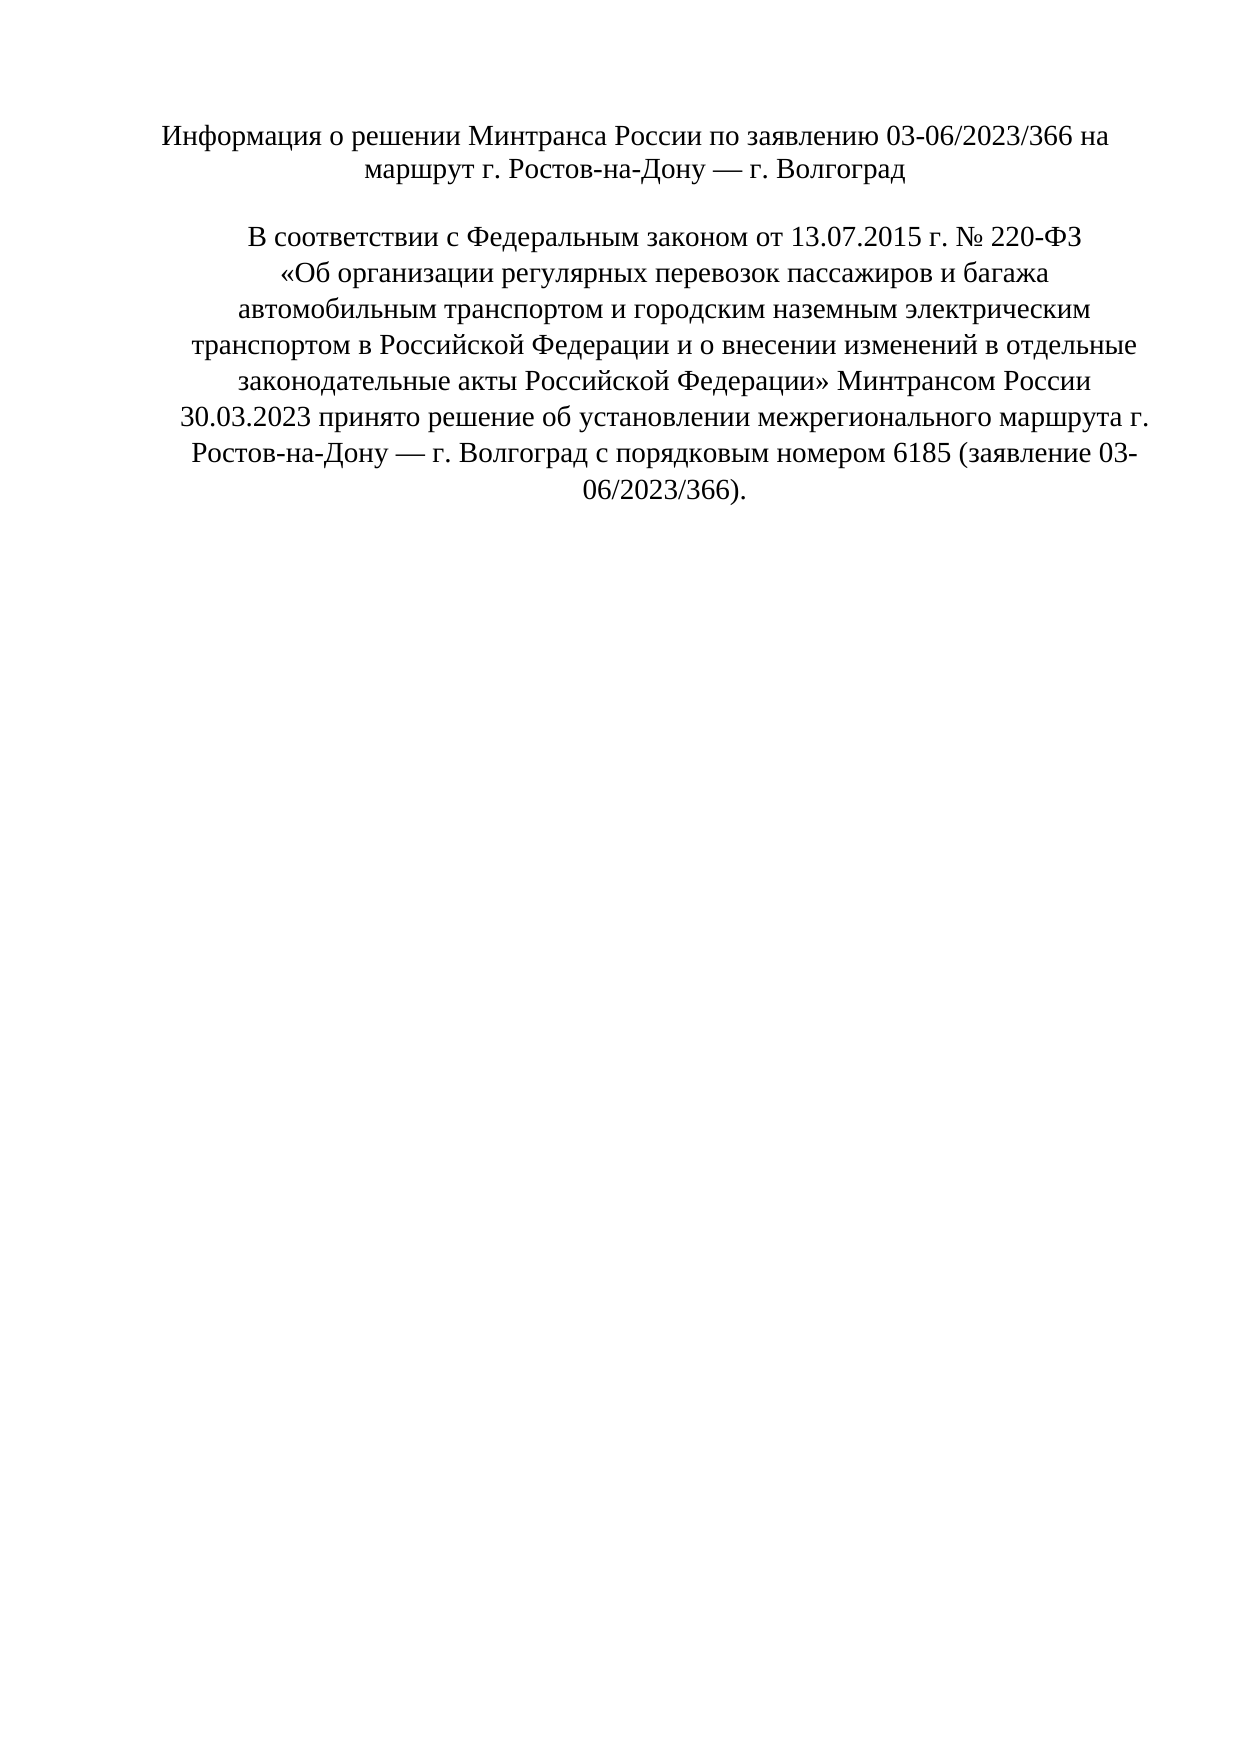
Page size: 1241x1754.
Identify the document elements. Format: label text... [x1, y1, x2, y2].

text Информация о решении Минтранса России по заявлению 03-06/2023/366 на маршрут г. Ростов-на-Дону — г. Волгоград [118, 118, 1152, 185]
text В соответствии с Федеральным законом от 13.07.2015 г. № 220-ФЗ «Об организации регулярных перевозок пассажиров и багажа автомобильным транспортом и городским наземным электрическим транспортом в Российской Федерации и о внесении изменений в отдельные законодательные акты Российской Федерации» Минтрансом России 30.03.2023 принято решение об установлении межрегионального маршрута г. Ростов-на-Дону — г. Волгоград с порядковым номером 6185 (заявление 03-06/2023/366). [177, 219, 1152, 505]
